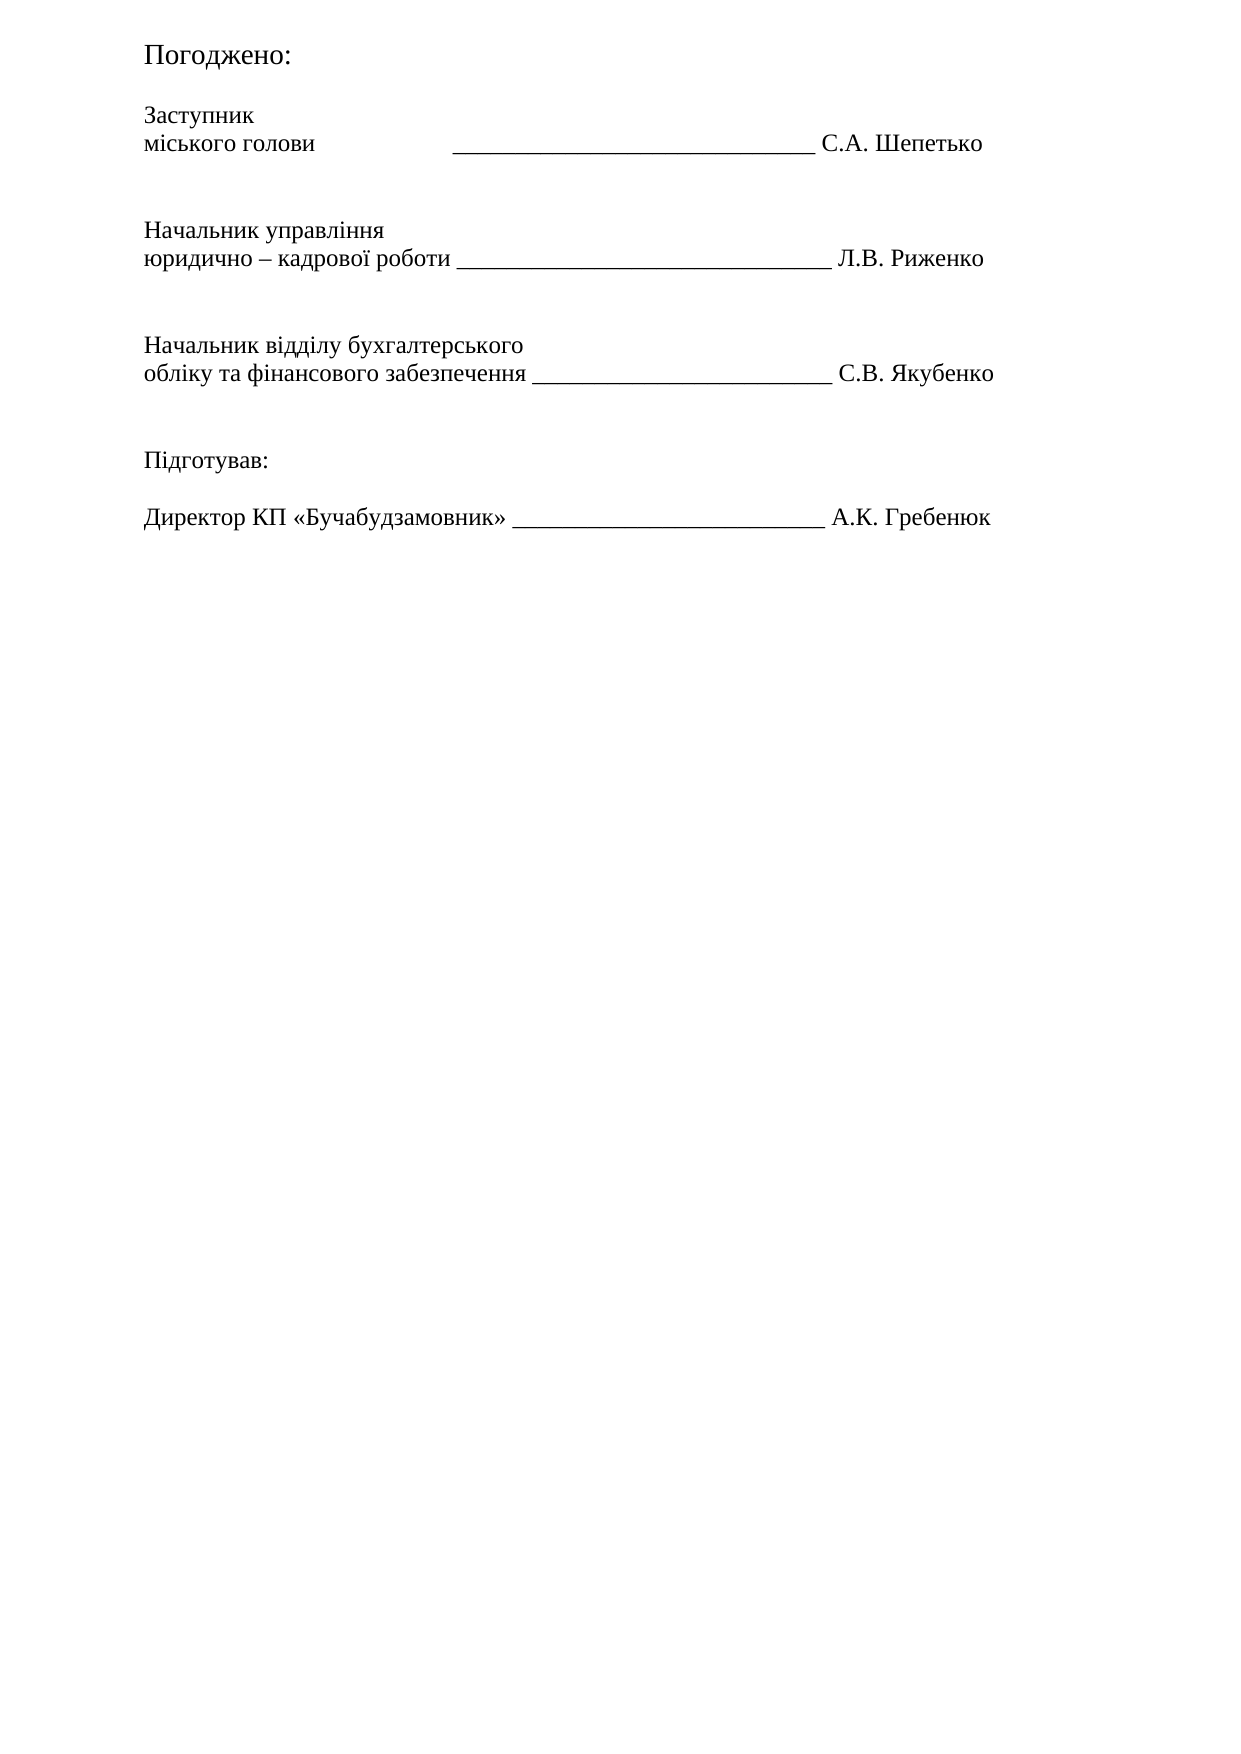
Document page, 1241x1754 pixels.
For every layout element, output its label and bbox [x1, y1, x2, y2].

table_cell [132, 38, 1240, 1652]
